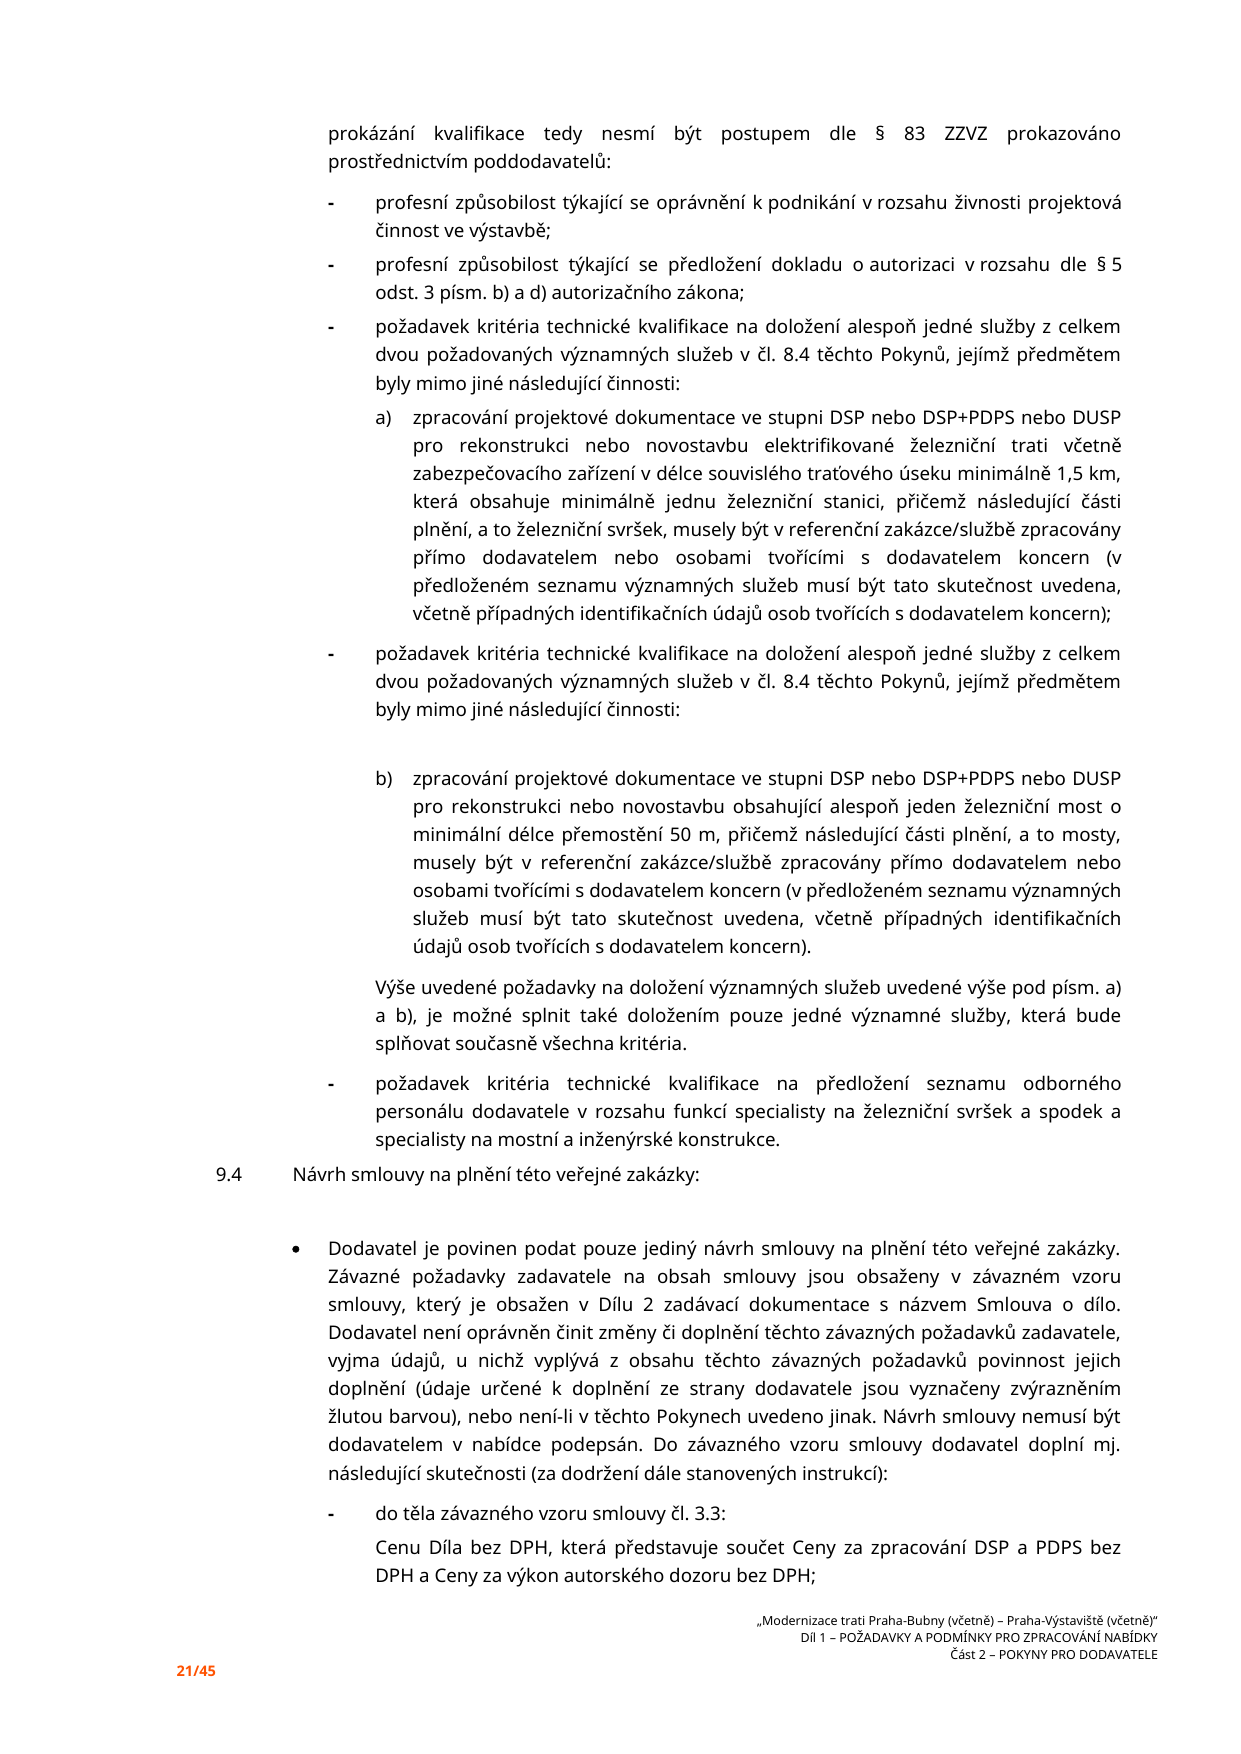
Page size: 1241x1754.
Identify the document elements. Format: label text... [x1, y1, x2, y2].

text požadavek kritéria technické kvalifikace na doložení alespoň jedné služby z celkem dvou požadovaných významných služeb v čl. 8.4 těchto Pokynů, jejímž předmětem byly mimo jiné následující činnosti: [328, 641, 1122, 722]
list Cenu Díla bez DPH, která představuje součet Ceny za zpracování DSP a PDPS bez DPH a Ceny za výkon autorského dozoru bez DPH; [375, 1534, 1122, 1588]
text požadavek kritéria technické kvalifikace na doložení alespoň jedné služby z celkem dvou požadovaných významných služeb v čl. 8.4 těchto Pokynů, jejímž předmětem byly mimo jiné následující činnosti: [328, 314, 1122, 395]
text profesní způsobilost týkající se oprávnění k podnikání v rozsahu živnosti projektová činnost ve výstavbě; [328, 189, 1122, 243]
list zpracování projektové dokumentace ve stupni DSP nebo DSP+PDPS nebo DUSP pro rekonstrukci nebo novostavbu obsahující alespoň jeden železniční most o minimální délce přemostění 50 m, přičemž následující části plnění, a to mosty, musely být v referenční zakázce/službě zpracovány přímo dodavatelem nebo osobami tvořícími s dodavatelem koncern (v předloženém seznamu významných služeb musí být tato skutečnost uvedena, včetně případných identifikačních údajů osob tvořících s dodavatelem koncern). [375, 765, 1122, 959]
text profesní způsobilost týkající se předložení dokladu o autorizaci v rozsahu dle § 5 odst. 3 písm. b) a d) autorizačního zákona; [328, 251, 1122, 305]
text požadavek kritéria technické kvalifikace na předložení seznamu odborného personálu dodavatele v rozsahu funkcí specialisty na železniční svršek a spodek a specialisty na mostní a inženýrské konstrukce. [328, 1071, 1122, 1152]
list zpracování projektové dokumentace ve stupni DSP nebo DSP+PDPS nebo DUSP pro rekonstrukci nebo novostavbu elektrifikované železniční trati včetně zabezpečovacího zařízení v délce souvislého traťového úseku minimálně 1,5 km, která obsahuje minimálně jednu železniční stanici, přičemž následující části plnění, a to železniční svršek, musely být v referenční zakázce/službě zpracovány přímo dodavatelem nebo osobami tvořícími s dodavatelem koncern (v předloženém seznamu významných služeb musí být tato skutečnost uvedena, včetně případných identifikačních údajů osob tvořících s dodavatelem koncern); [375, 404, 1122, 626]
list Výše uvedené požadavky na doložení významných služeb uvedené výše pod písm. a) a b), je možné splnit také doložením pouze jedné významné služby, která bude splňovat současně všechna kritéria. [375, 974, 1122, 1056]
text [292, 121, 1122, 174]
text Dodavatel je povinen podat pouze jediný návrh smlouvy na plnění této veřejné zakázky. Závazné požadavky zadavatele na obsah smlouvy jsou obsaženy v závazném vzoru smlouvy, který je obsažen v Dílu 2 zadávací dokumentace s názvem Smlouva o dílo. Dodavatel není oprávněn činit změny či doplnění těchto závazných požadavků zadavatele, vyjma údajů, u nichž vyplývá z obsahu těchto závazných požadavků povinnost jejich doplnění (údaje určené k doplnění ze strany dodavatele jsou vyznačeny zvýrazněním žlutou barvou), nebo není-li v těchto Pokynech uvedeno jinak. Návrh smlouvy nemusí být dodavatelem v nabídce podepsán. Do závazného vzoru smlouvy dodavatel doplní mj. následující skutečnosti (za dodržení dále stanovených instrukcí): [292, 1236, 1122, 1485]
text Návrh smlouvy na plnění této veřejné zakázky: [216, 1161, 1122, 1186]
text do těla závazného vzoru smlouvy čl. 3.3: [328, 1500, 1122, 1526]
